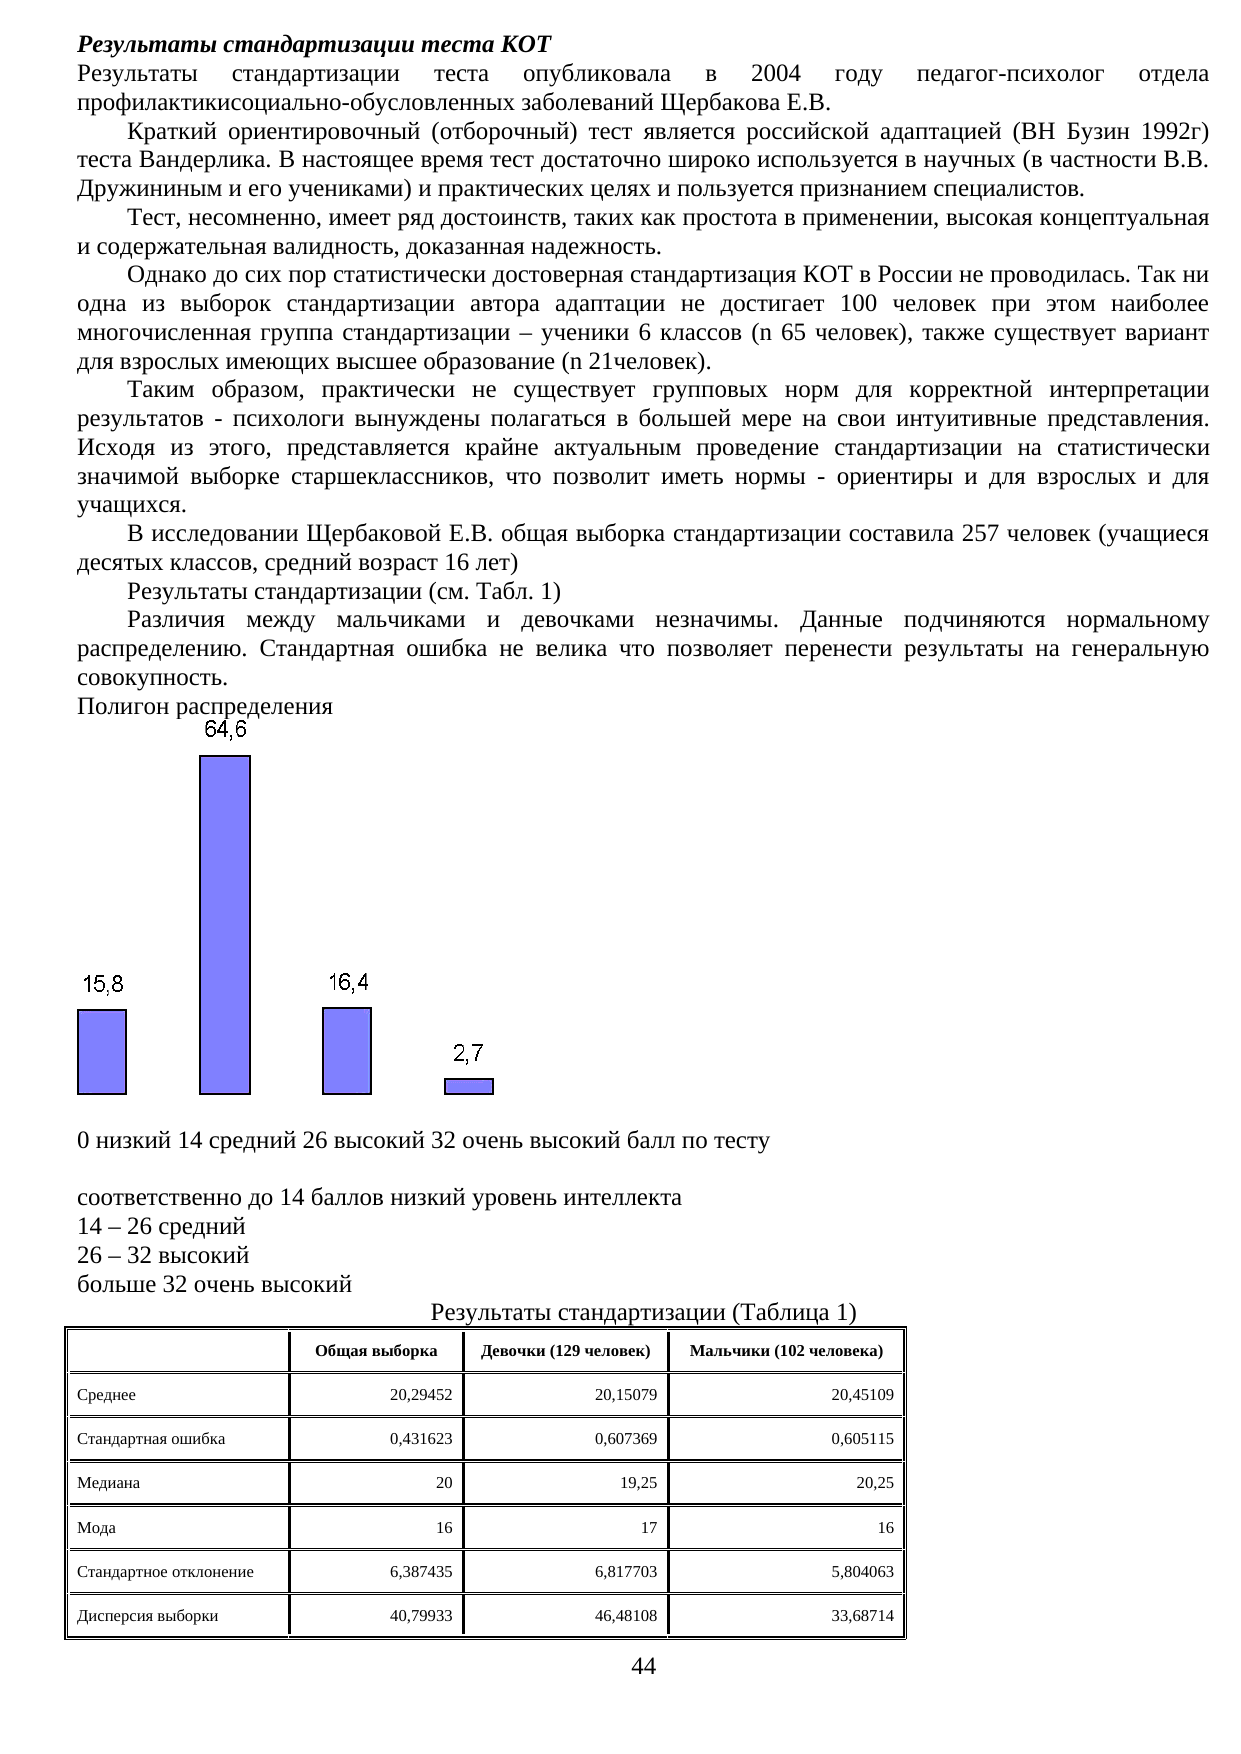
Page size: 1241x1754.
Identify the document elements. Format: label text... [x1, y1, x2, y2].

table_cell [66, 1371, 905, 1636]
text Результаты стандартизации (Таблица 1) [77, 1297, 1211, 1326]
text Результаты стандартизации (см. Табл. 1) [77, 576, 1211, 604]
text Однако до сих пор статистически достоверная стандартизация КОТ в России не проводилась. Так ни одна из выборок стандартизации автора адаптации не достигает 100 человек при этом наиболее многочисленная группа стандартизации – ученики 6 классов (n 65 человек), также существует вариант для взрослых имеющих высшее образование (n 21человек). [77, 259, 1211, 374]
text Результаты стандартизации теста опубликовала в 2004 году педагог-психолог отдела профилактикисоциально-обусловленных заболеваний Щербакова Е.В. [77, 58, 1211, 116]
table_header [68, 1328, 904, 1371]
text 0 низкий 14 средний 26 высокий 32 очень высокий балл по тесту [77, 1125, 1211, 1154]
text Краткий ориентировочный (отборочный) тест является российской адаптацией (ВН Бузин 1992г) теста Вандерлика. В настоящее время тест достаточно широко используется в научных (в частности В.В. Дружининым и его учениками) и практических целях и пользуется признанием специалистов. [77, 116, 1211, 202]
text 14 – 26 средний [77, 1211, 1211, 1240]
text больше 32 очень высокий [77, 1269, 1211, 1297]
text Таким образом, практически не существует групповых норм для корректной интерпретации результатов - психологи вынуждены полагаться в большей мере на свои интуитивные представления. Исходя из этого, представляется крайне актуальным проведение стандартизации на статистически значимой выборке старшеклассников, что позволит иметь нормы - ориентиры и для взрослых и для учащихся. [77, 374, 1211, 518]
text Различия между мальчиками и девочками незначимы. Данные подчиняются нормальному распределению. Стандартная ошибка не велика что позволяет перенести результаты на генеральную совокупность. [77, 604, 1211, 691]
text Результаты стандартизации теста КОТ [77, 29, 1211, 58]
text Тест, несомненно, имеет ряд достоинств, таких как простота в применении, высокая концептуальная и содержательная валидность, доказанная надежность. [77, 202, 1211, 259]
text 26 – 32 высокий [77, 1240, 1211, 1269]
text Полигон распределения [77, 691, 1211, 719]
text В исследовании Щербаковой Е.В. общая выборка стандартизации составила 257 человек (учащиеся десятых классов, средний возраст 16 лет) [77, 518, 1211, 576]
text соответственно до 14 баллов низкий уровень интеллекта [77, 1182, 1211, 1211]
picture [76, 719, 496, 1097]
